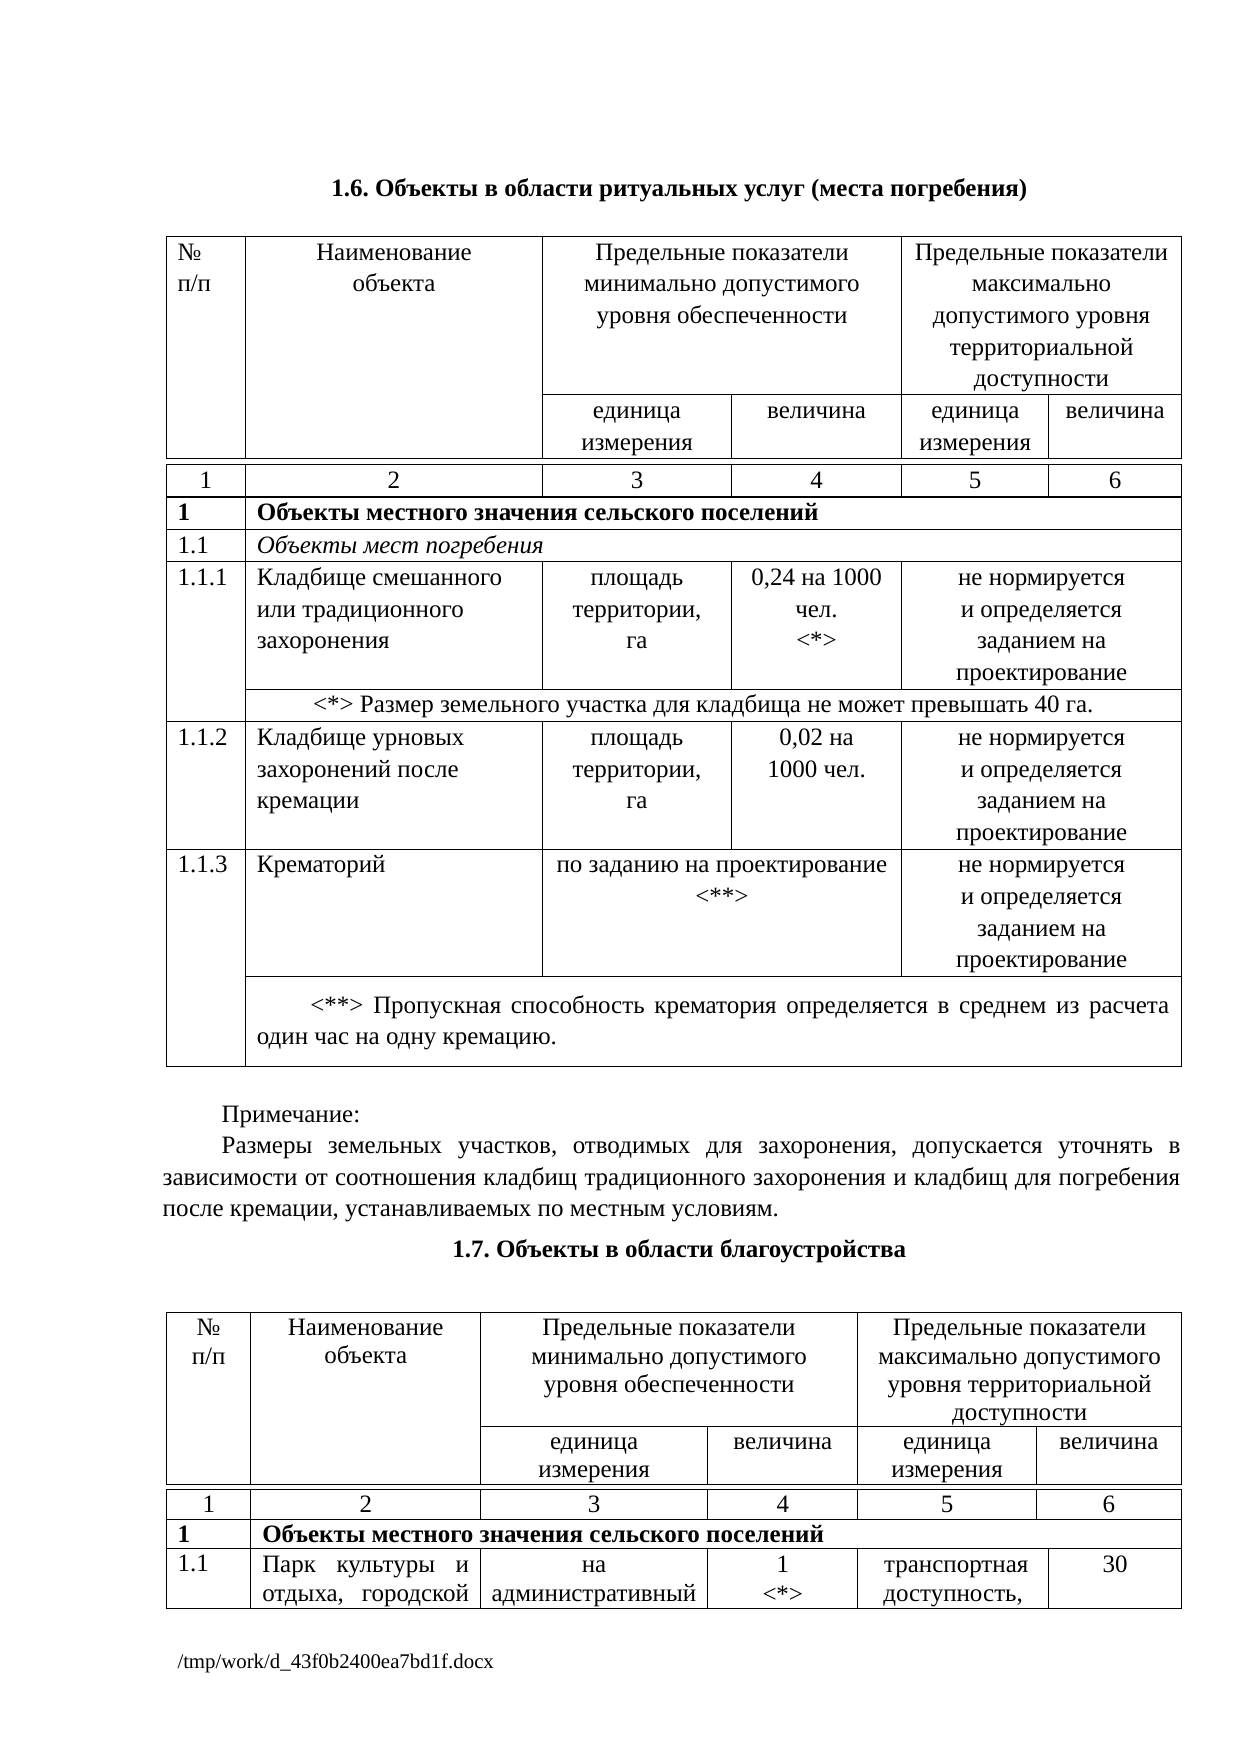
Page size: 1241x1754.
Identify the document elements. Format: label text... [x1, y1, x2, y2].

table_cell 1 [167, 1520, 250, 1548]
table_cell 1.1 [167, 530, 245, 561]
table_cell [481, 1549, 707, 1608]
table_header Наименование объекта [251, 1313, 480, 1483]
table_cell величина [732, 395, 901, 458]
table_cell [251, 1549, 480, 1608]
table_header Предельные показатели максимально допустимого уровня территориальной доступности [858, 1313, 1181, 1426]
table_cell единица измерения [481, 1427, 707, 1483]
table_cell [858, 1549, 1048, 1608]
table_cell 1.1 [167, 1549, 250, 1608]
table_header Предельные показатели максимально допустимого уровня территориальной доступности [902, 237, 1181, 394]
table_header 4 [708, 1490, 857, 1518]
text Размеры земельных участков, отводимых для захоронения, допускается уточнять в зависимости от соотношения кладбищ традиционного захоронения и кладбищ для погребения после кремации, устанавливаемых по местным условиям. [162, 1130, 1181, 1222]
table_header № п/п [167, 1313, 250, 1483]
table_cell Объекты местного значения сельского поселений [246, 498, 1181, 529]
table_cell Объекты местного значения сельского поселений [251, 1520, 1181, 1548]
table_header 1 [167, 465, 245, 496]
table_header 2 [246, 465, 542, 496]
table_cell <*> Размер земельного участка для кладбища не может превышать 40 га. [246, 690, 1181, 721]
table_cell 1 [167, 498, 245, 529]
table_cell по заданию на проектирование <**> [543, 850, 901, 976]
table_header 5 [902, 465, 1048, 496]
table_cell величина [1037, 1427, 1181, 1483]
table_header 6 [1049, 465, 1181, 496]
table_cell единица измерения [858, 1427, 1036, 1483]
table_cell Кладбище урновых захоронений после кремации [246, 722, 542, 848]
table_cell не нормируется и определяется заданием на проектирование [902, 562, 1181, 688]
table_cell Объекты мест погребения [246, 530, 1181, 561]
table_header 1 [167, 1490, 250, 1518]
table_header 3 [481, 1490, 707, 1518]
table_cell Кладбище смешанного или традиционного захоронения [246, 562, 542, 688]
table_cell единица измерения [902, 395, 1048, 458]
table_cell не нормируется и определяется заданием на проектирование [902, 722, 1181, 848]
table_cell единица измерения [543, 395, 731, 458]
table_cell величина [708, 1427, 857, 1483]
table_cell 30 [1049, 1549, 1181, 1608]
table_cell 0,02 на 1000 чел. [732, 722, 901, 848]
table_cell 1 <*> [708, 1549, 857, 1608]
list 1.6. Объекты в области ритуальных услуг (места погребения) [177, 173, 1181, 201]
table_cell площадь территории, га [543, 562, 731, 688]
table_header 4 [732, 465, 901, 496]
table_cell площадь территории, га [543, 722, 731, 848]
list 1.7. Объекты в области благоустройства [177, 1234, 1181, 1263]
text Примечание: [162, 1099, 1181, 1127]
table_header Наименование объекта [246, 237, 542, 458]
table_cell <**> Пропускная способность крематория определяется в среднем из расчета один час на одну кремацию. [246, 977, 1181, 1066]
table_cell 0,24 на 1000 чел. <*> [732, 562, 901, 688]
table_cell не нормируется и определяется заданием на проектирование [902, 850, 1181, 976]
table_cell величина [1049, 395, 1181, 458]
table_header 6 [1037, 1490, 1181, 1518]
table_cell 1.1.3 [167, 850, 245, 1066]
table_cell 1.1.2 [167, 722, 245, 848]
table_header Предельные показатели минимально допустимого уровня обеспеченности [481, 1313, 857, 1426]
table_cell Крематорий [246, 850, 542, 976]
table_header 5 [858, 1490, 1036, 1518]
table_header Предельные показатели минимально допустимого уровня обеспеченности [543, 237, 901, 394]
table_header № п/п [167, 237, 245, 458]
table_cell 1.1.1 [167, 562, 245, 721]
table_header 2 [251, 1490, 480, 1518]
table_header 3 [543, 465, 731, 496]
